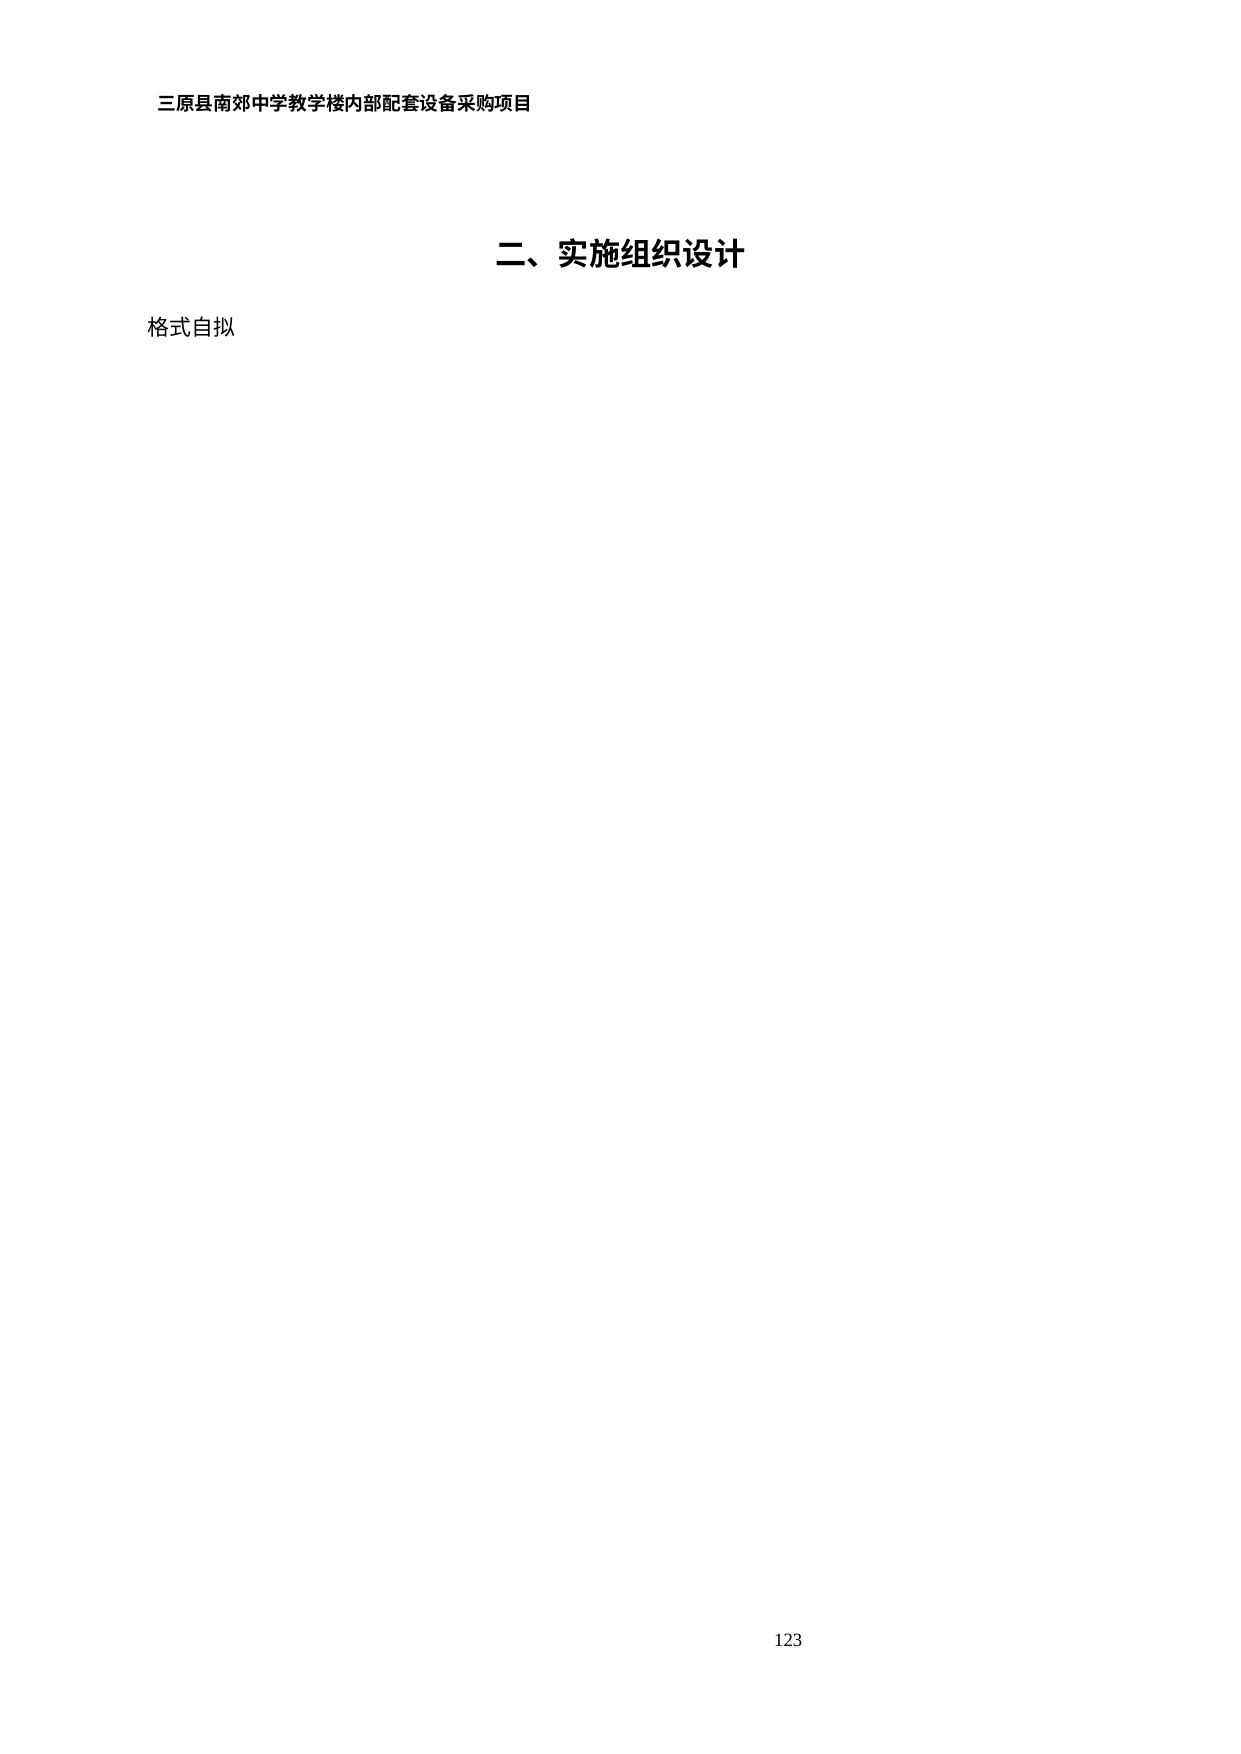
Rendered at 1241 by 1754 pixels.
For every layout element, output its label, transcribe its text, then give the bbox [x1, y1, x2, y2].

text 二、实施组织设计 [148, 219, 1093, 284]
text 格式自拟 [148, 309, 1093, 342]
